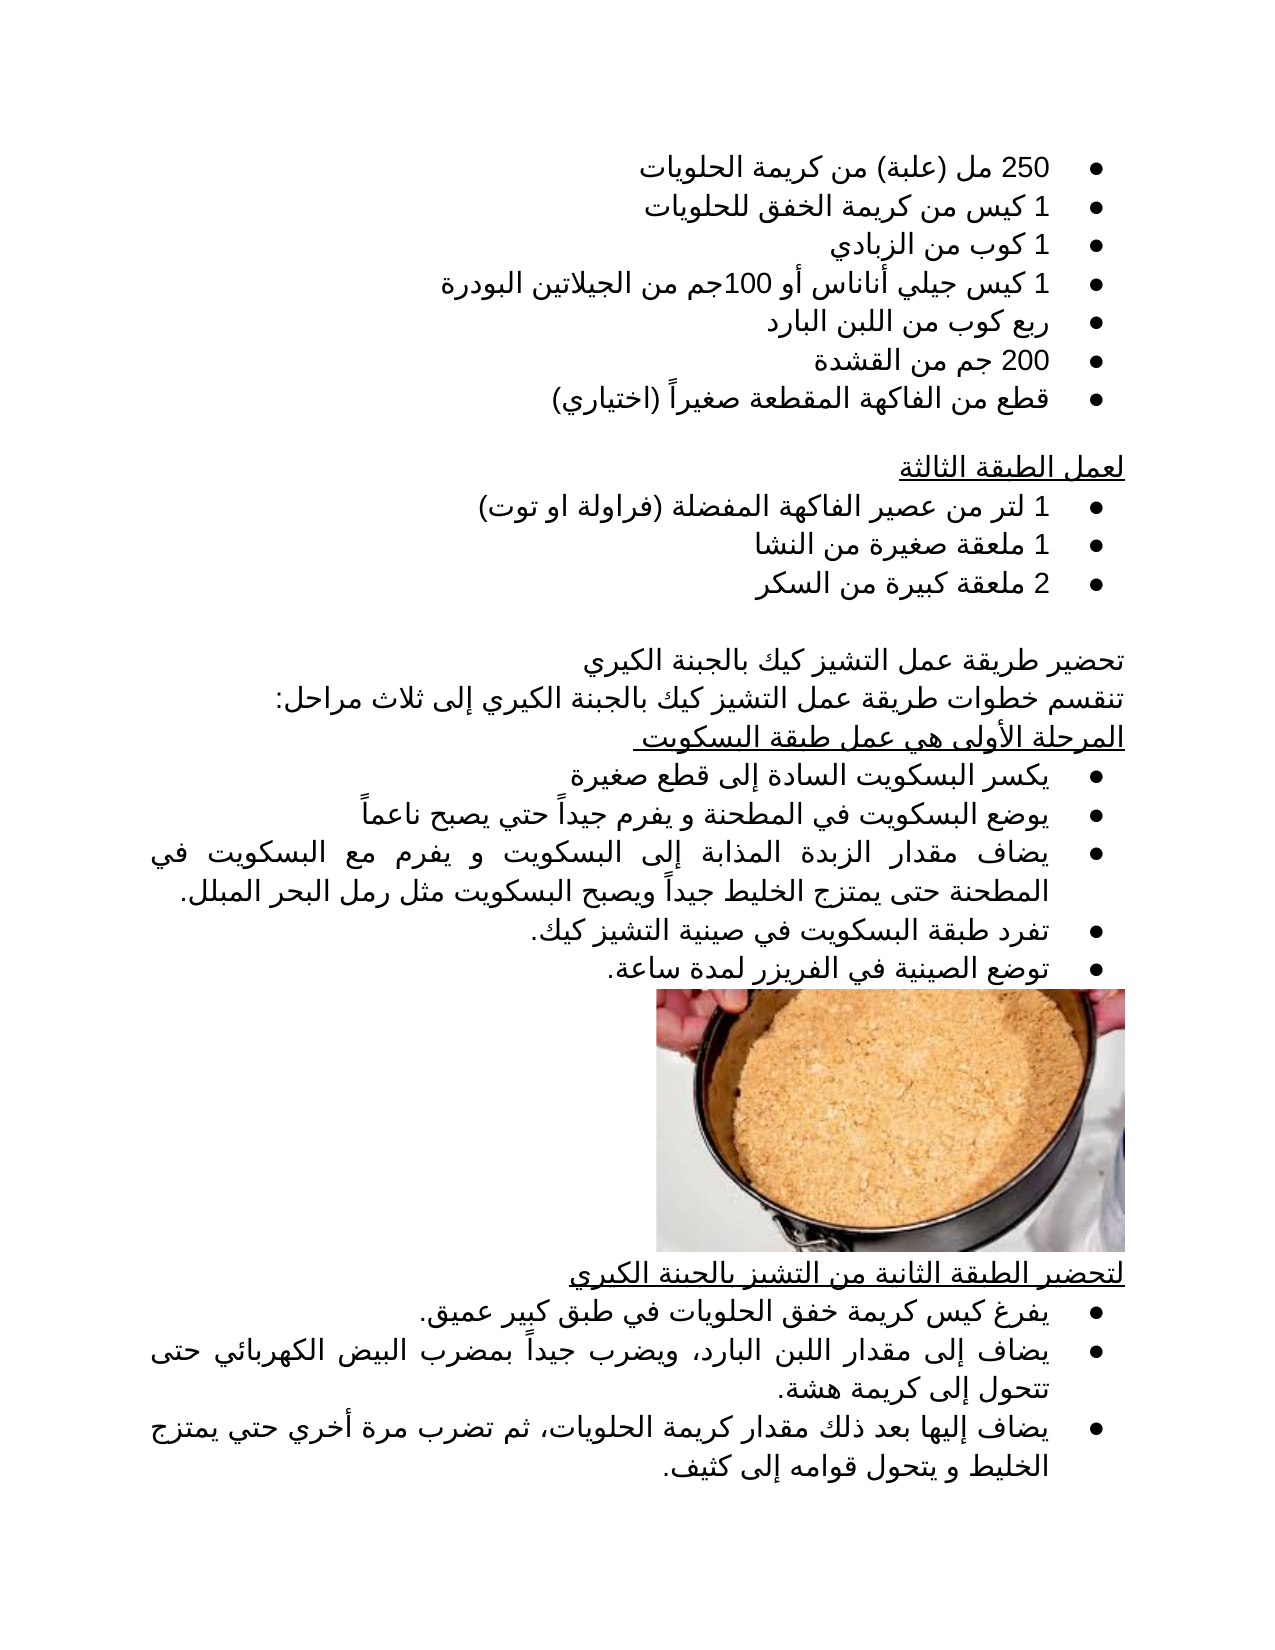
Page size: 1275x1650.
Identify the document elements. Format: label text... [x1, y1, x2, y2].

list تفرد طبقة البسكويت في صينية التشيز كيك. [150, 912, 1087, 946]
list 1 كوب من الزبادي [150, 227, 1087, 261]
text تنقسم خطوات طريقة عمل التشيز كيك بالجبنة الكيري إلى ثلاث مراحل: [150, 681, 1125, 715]
list يفرغ كيس كريمة خفق الحلويات في طبق كبير عميق. [150, 1294, 1087, 1328]
list ربع كوب من اللبن البارد [150, 304, 1087, 338]
list توضع الصينية في الفريزر لمدة ساعة. [150, 951, 1087, 984]
list 1 كيس جيلي أناناس أو 100جم من الجيلاتين البودرة [150, 266, 1087, 299]
text لعمل الطبقة الثالثة [150, 450, 1125, 483]
text المرحلة الأولى هي عمل طبقة البسكويت [150, 720, 1125, 753]
list 2 ملعقة كبيرة من السكر [150, 566, 1087, 599]
list 1 كيس من كريمة الخفق للحلويات [150, 188, 1087, 222]
list يكسر البسكويت السادة إلى قطع صغيرة [150, 758, 1087, 792]
list يوضع البسكويت في المطحنة و يفرم جيداً حتي يصبح ناعماً [150, 797, 1087, 830]
list يضاف مقدار الزبدة المذابة إلى البسكويت و يفرم مع البسكويت في المطحنة حتى يمتزج الخليط جيداً ويصبح البسكويت مثل رمل البحر المبلل. [150, 835, 1087, 907]
list يضاف إلى مقدار اللبن البارد، ويضرب جيداً بمضرب البيض الكهربائي حتى تتحول إلى كريمة هشة. [150, 1333, 1087, 1405]
list قطع من الفاكهة المقطعة صغيراً (اختياري) [150, 381, 1087, 415]
text تحضير طريقة عمل التشيز كيك بالجبنة الكيري [150, 643, 1125, 676]
picture [656, 989, 1125, 1252]
list 1 ملعقة صغيرة من النشا [150, 527, 1087, 561]
list 250 مل (علبة) من كريمة الحلويات [150, 150, 1087, 183]
list يضاف إليها بعد ذلك مقدار كريمة الحلويات، ثم تضرب مرة أخري حتي يمتزج الخليط و يتحول قوامه إلى كثيف. [150, 1410, 1087, 1482]
text لتحضير الطبقة الثانية من التشيز بالجبنة الكيري [150, 1256, 1125, 1289]
list 200 جم من القشدة [150, 343, 1087, 376]
list 1 لتر من عصير الفاكهة المفضلة (فراولة او توت) [150, 488, 1087, 522]
